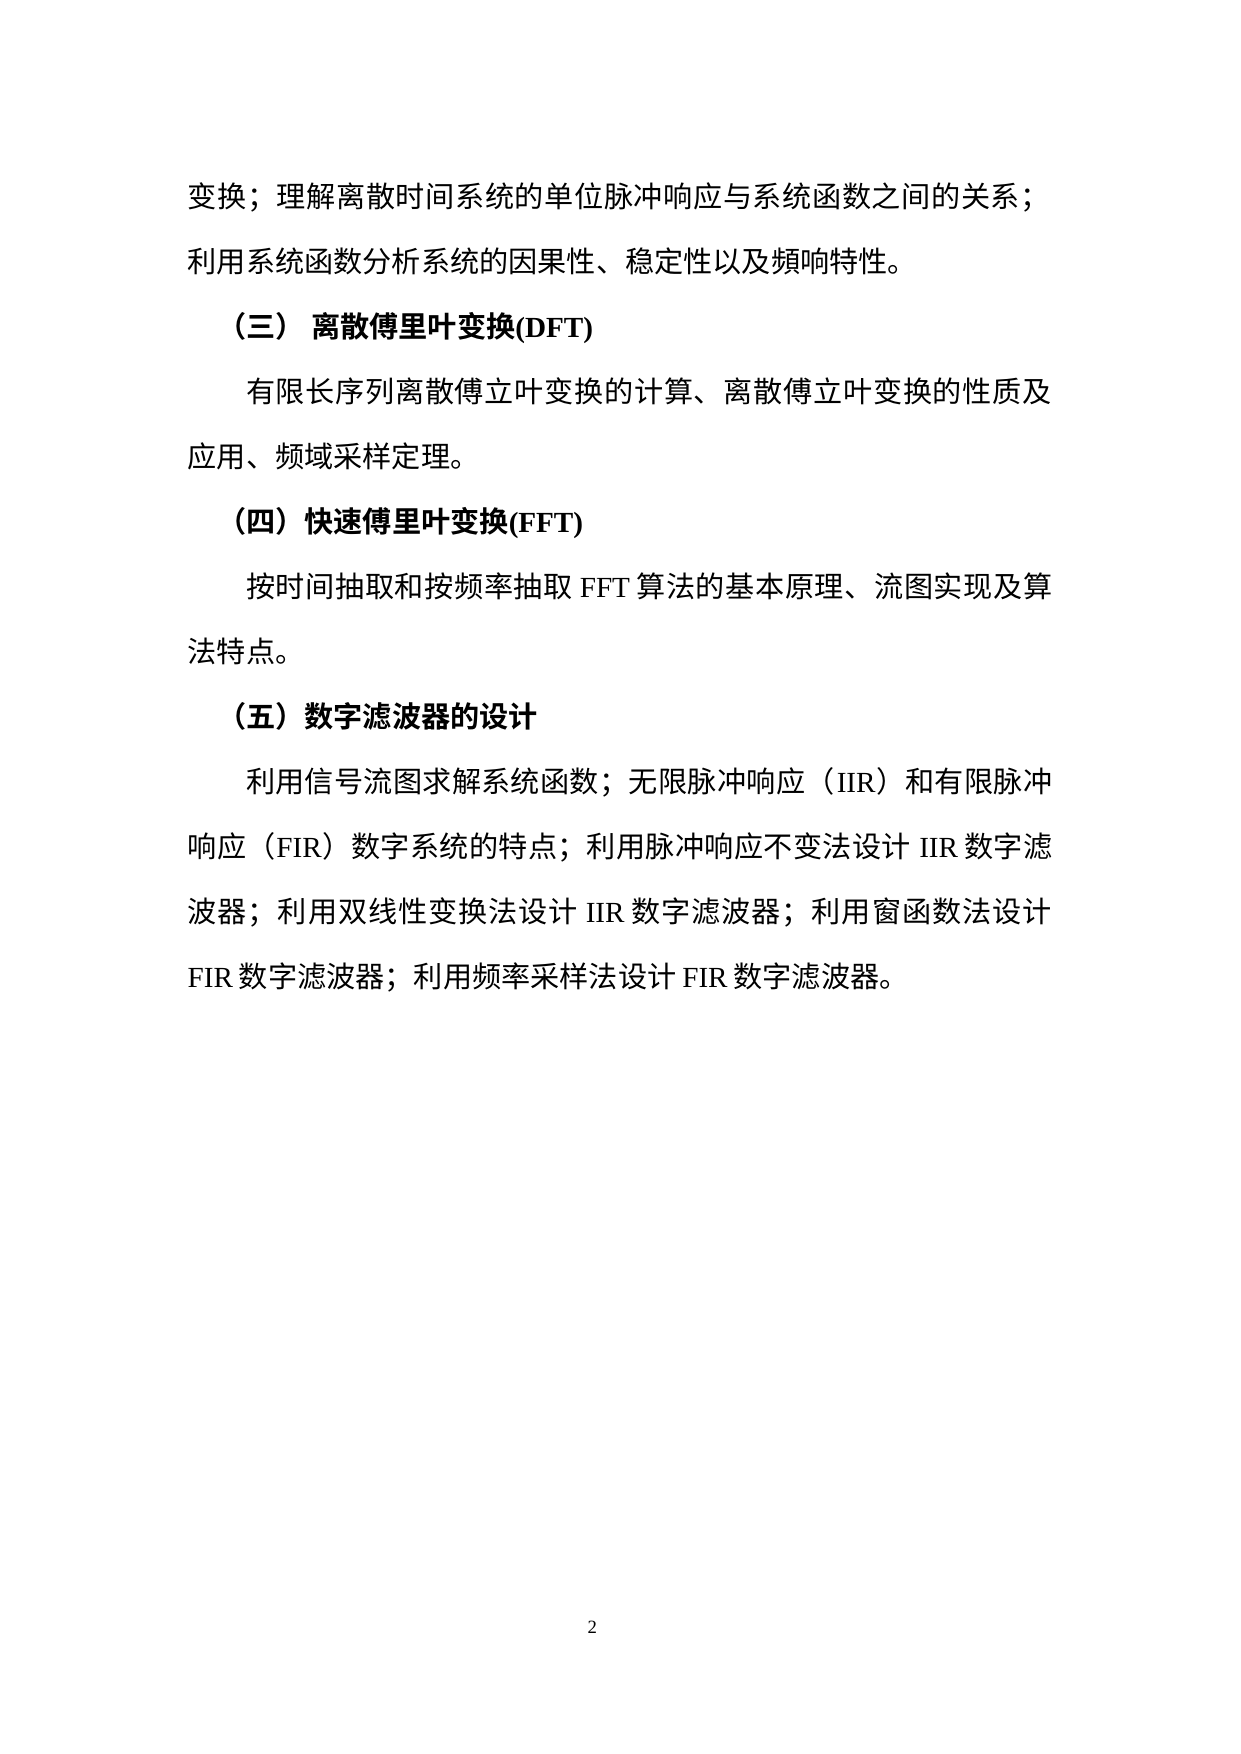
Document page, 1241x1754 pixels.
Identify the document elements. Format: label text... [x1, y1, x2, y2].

text 有限长序列离散傅立叶变换的计算、离散傅立叶变换的性质及应用、频域采样定理。 [187, 357, 1053, 487]
text （五）数字滤波器的设计 [187, 682, 1053, 747]
text （三） 离散傅里叶变换(DFT) [187, 292, 1053, 357]
text 按时间抽取和按频率抽取FFT算法的基本原理、流图实现及算法特点。 [187, 552, 1053, 682]
text 利用信号流图求解系统函数；无限脉冲响应（IIR）和有限脉冲响应（FIR）数字系统的特点；利用脉冲响应不变法设计IIR数字滤波器；利用双线性变换法设计IIR数字滤波器；利用窗函数法设计FIR数字滤波器；利用频率采样法设计FIR数字滤波器。 [187, 747, 1053, 1007]
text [187, 162, 1053, 292]
text （四）快速傅里叶变换(FFT) [187, 487, 1053, 552]
